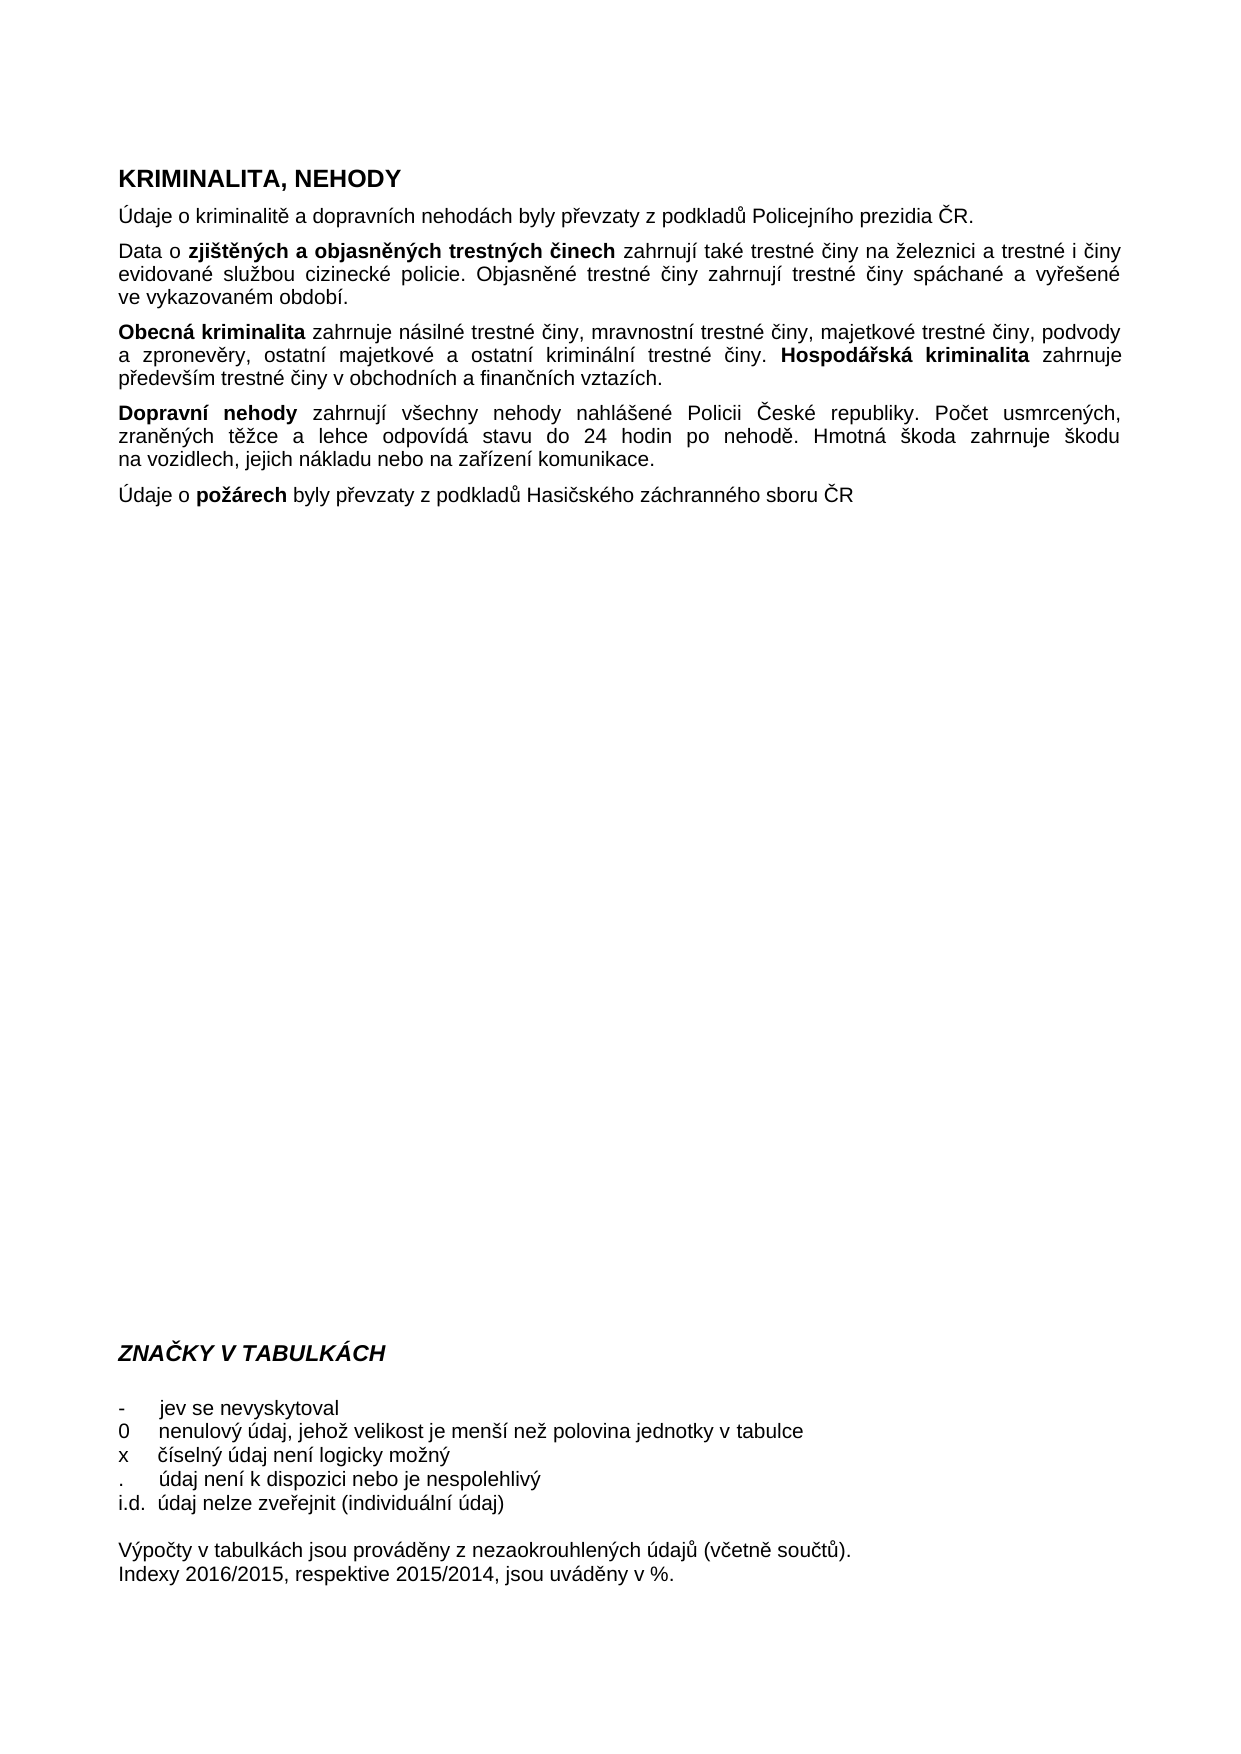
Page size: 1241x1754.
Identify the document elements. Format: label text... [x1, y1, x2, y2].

text . údaj není k dispozici nebo je nespolehlivý [118, 1467, 1122, 1491]
text KRIMINALITA, NEHODY [118, 165, 1122, 193]
text Údaje o kriminalitě a dopravních nehodách byly převzaty z podkladů Policejního prezidia ČR. [118, 205, 1122, 228]
text - jev se nevyskytoval [118, 1395, 1122, 1419]
text Výpočty v tabulkách jsou prováděny z nezaokrouhlených údajů (včetně součtů). [118, 1539, 1122, 1562]
text i.d. údaj nelze zveřejnit (individuální údaj) [118, 1491, 1122, 1515]
text Údaje o požárech byly převzaty z podkladů Hasičského záchranného sboru ČR [118, 483, 1122, 507]
text Obecná kriminalita zahrnuje násilné trestné činy, mravnostní trestné činy, majetkové trestné činy, podvody a zpronevěry, ostatní majetkové a ostatní kriminální trestné činy. Hospodářská kriminalita zahrnuje především trestné činy v obchodních a finančních vztazích. [118, 321, 1122, 389]
text Data o zjištěných a objasněných trestných činech zahrnují také trestné činy na železnici a trestné i činy evidované službou cizinecké policie. Objasněné trestné činy zahrnují trestné činy spáchané a vyřešené ve vykazovaném období. [118, 240, 1122, 309]
text x číselný údaj není logicky možný [118, 1443, 1122, 1467]
text 0 nenulový údaj, jehož velikost je menší než polovina jednotky v tabulce [118, 1419, 1122, 1443]
subtitle ZNAČKY V TABULKÁCH [118, 1340, 1122, 1367]
text Indexy 2016/2015, respektive 2015/2014, jsou uváděny v %. [118, 1562, 1122, 1586]
text Dopravní nehody zahrnují všechny nehody nahlášené Policii České republiky. Počet usmrcených, zraněných těžce a lehce odpovídá stavu do 24 hodin po nehodě. Hmotná škoda zahrnuje škodu na vozidlech, jejich nákladu nebo na zařízení komunikace. [118, 402, 1122, 470]
